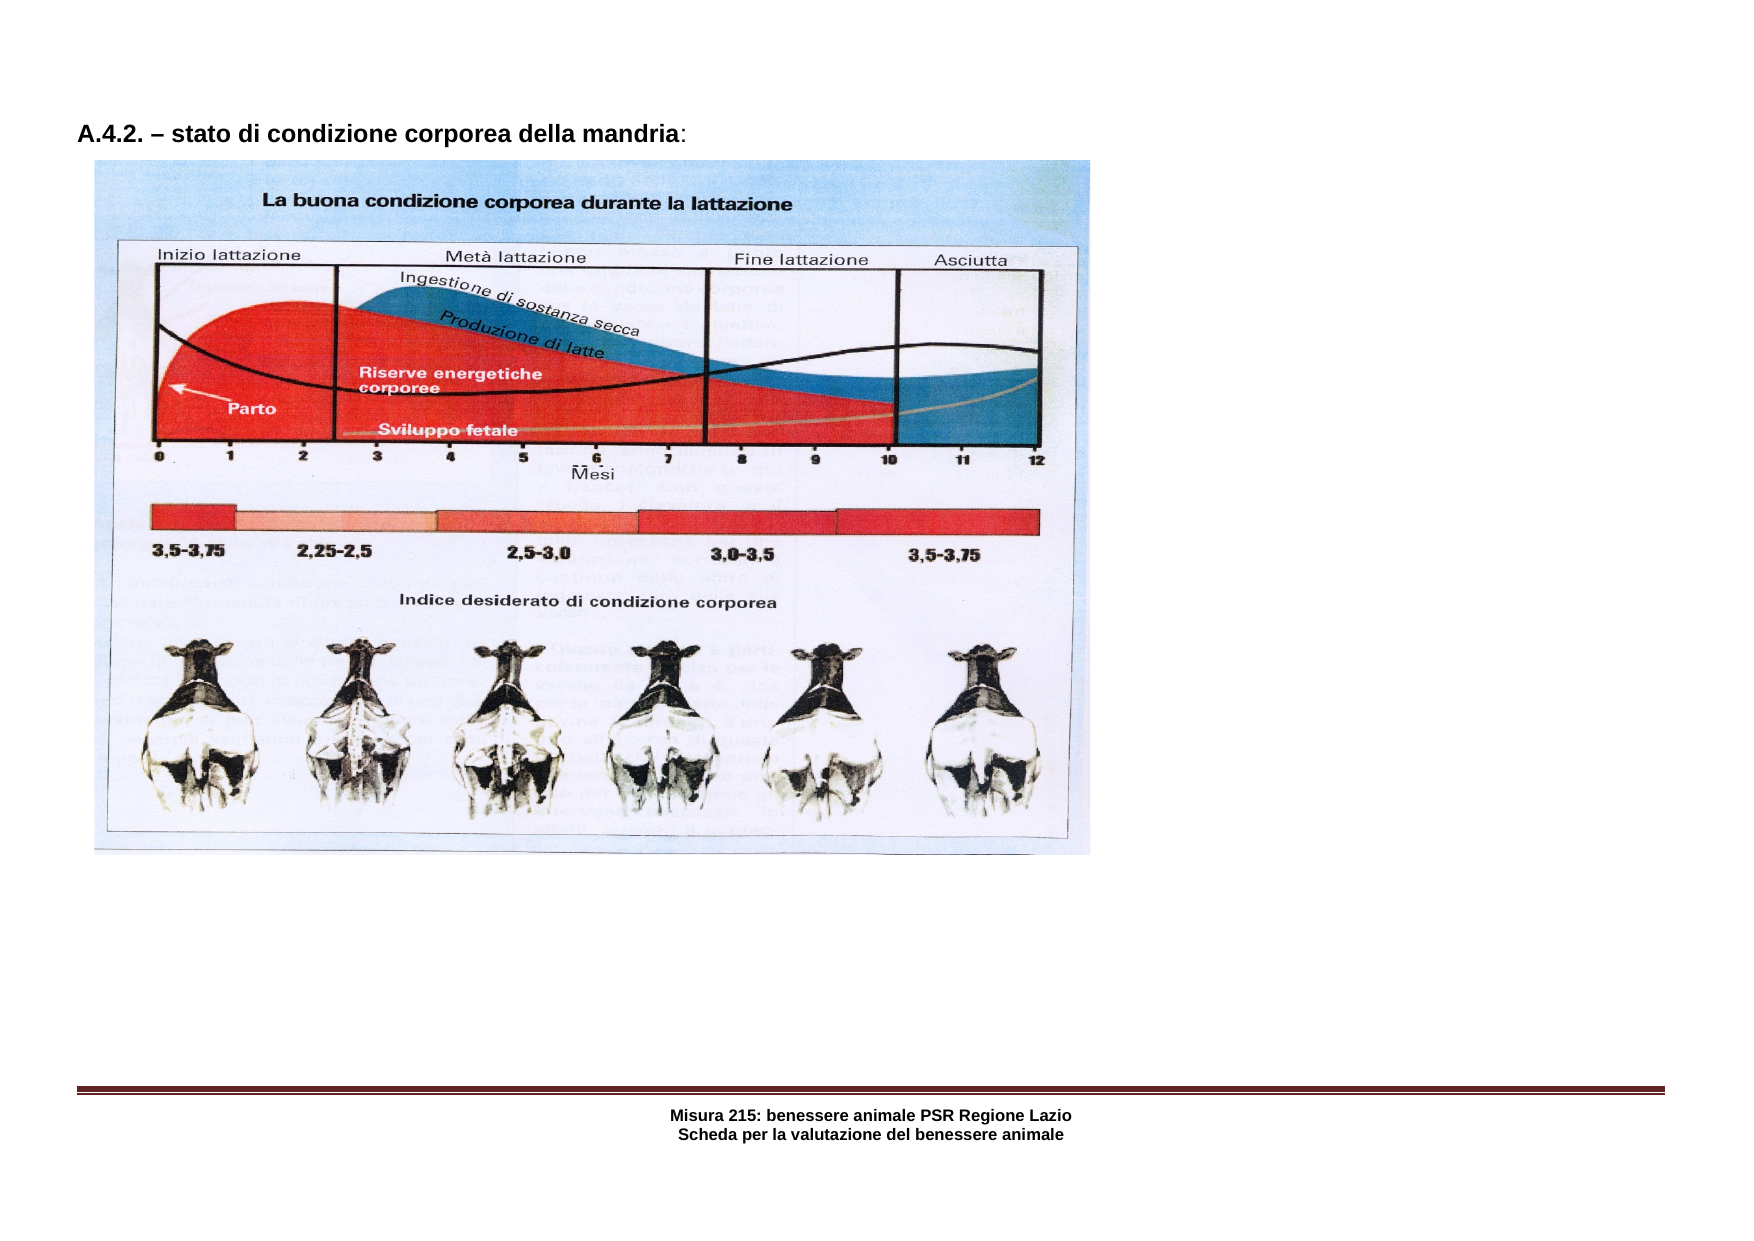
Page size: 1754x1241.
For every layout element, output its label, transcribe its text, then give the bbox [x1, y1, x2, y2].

text A.4.2. – stato di condizione corporea della mandria: [77, 119, 1665, 147]
picture [94, 160, 1091, 855]
